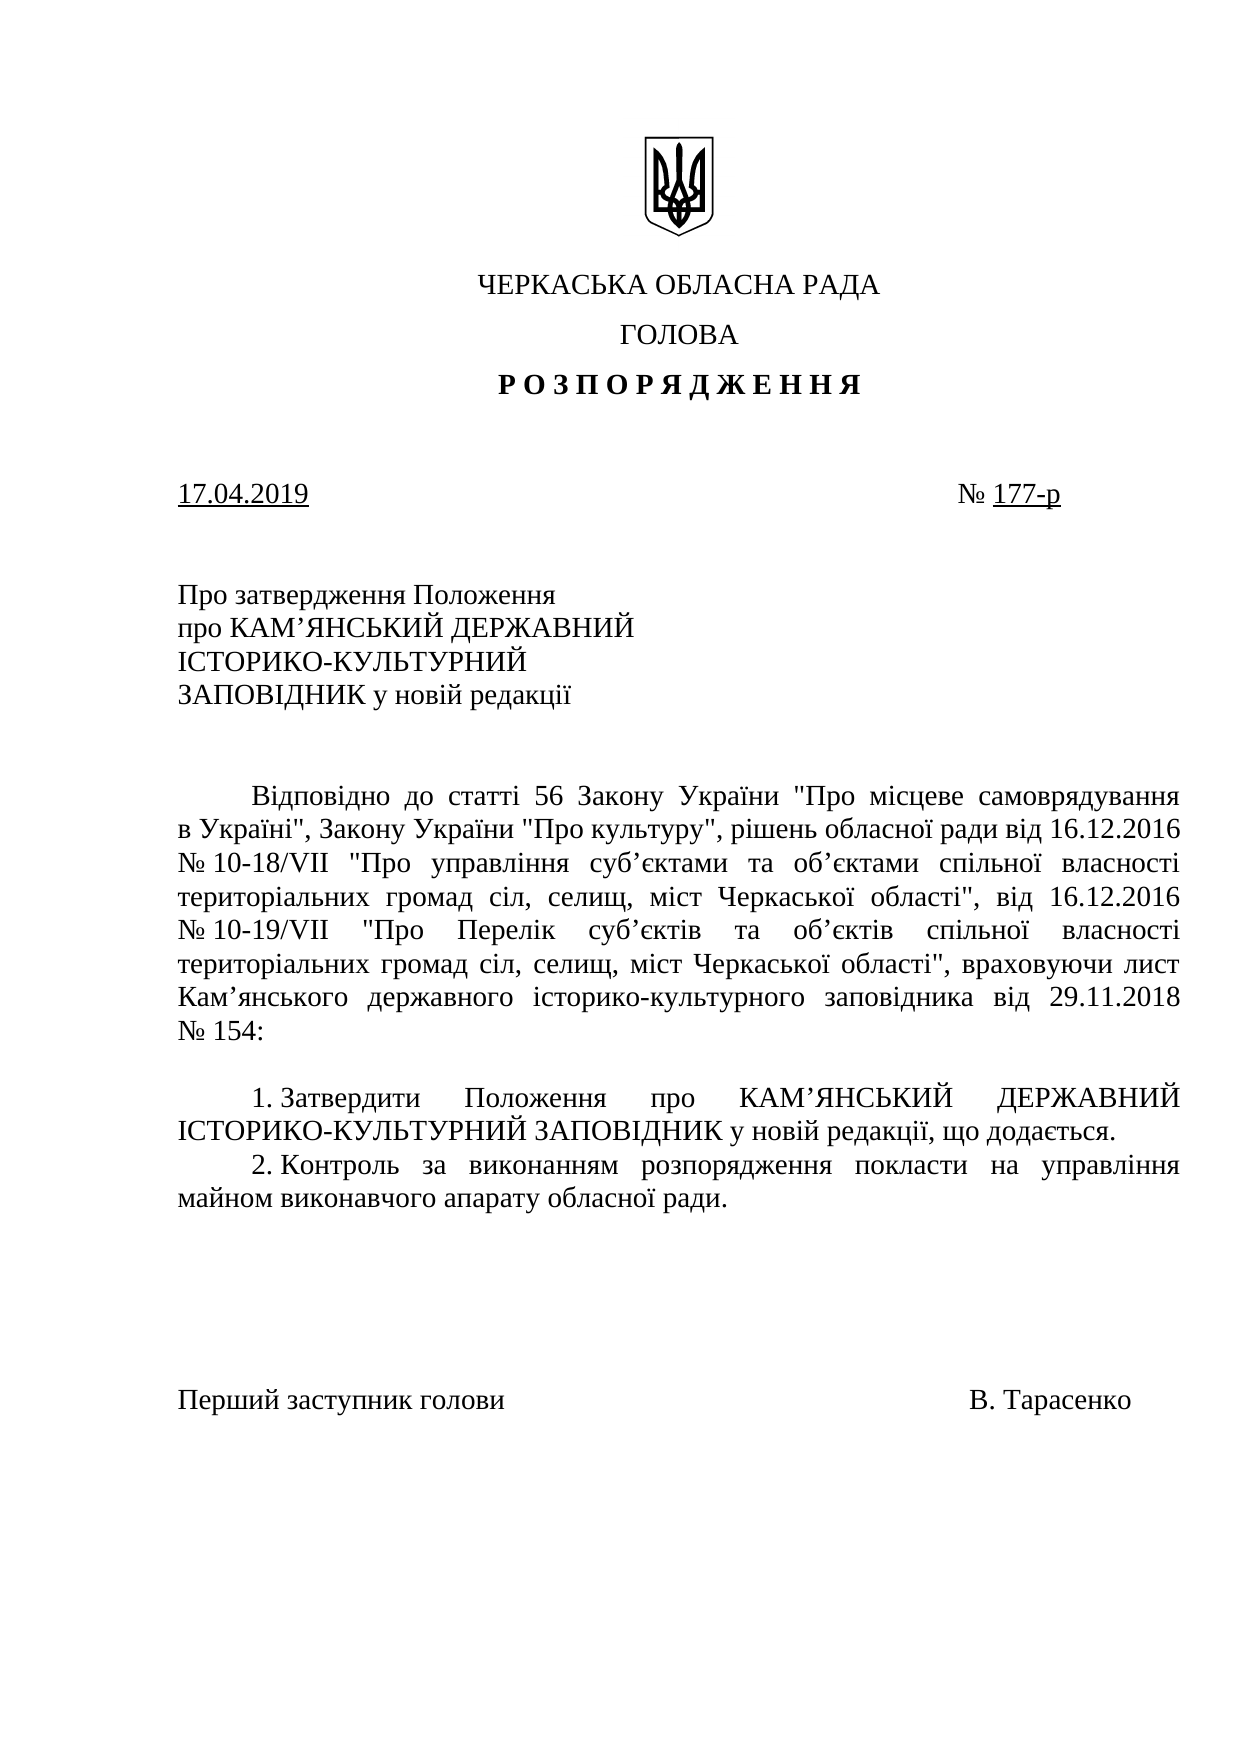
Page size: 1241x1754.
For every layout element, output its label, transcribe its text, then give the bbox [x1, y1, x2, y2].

text 2. Контроль за виконанням розпорядження покласти на управління майном виконавчого апарату обласної ради. [177, 1147, 1181, 1214]
text 1. Затвердити Положення про КАМ’ЯНСЬКИЙ ДЕРЖАВНИЙ ІСТОРИКО-КУЛЬТУРНИЙ ЗАПОВІДНИК у новій редакції, що додається. [177, 1080, 1181, 1147]
text ЗАПОВІДНИК у новій редакції [177, 677, 1181, 711]
text Р О З П О Р Я Д Ж Е Н Н Я [177, 367, 1181, 401]
text ІСТОРИКО-КУЛЬТУРНИЙ [177, 644, 1181, 677]
text про КАМ’ЯНСЬКИЙ ДЕРЖАВНИЙ [177, 610, 1181, 644]
text ЧЕРКАСЬКА ОБЛАСНА РАДА [177, 267, 1181, 300]
text Перший заступник голови В. Тарасенко [177, 1382, 1181, 1415]
picture [622, 118, 736, 254]
text ГОЛОВА [177, 317, 1181, 351]
text Про затвердження Положення [177, 577, 1181, 610]
text Відповідно до статті 56 Закону України "Про місцеве самоврядування в Україні", Закону України "Про культуру", рішень обласної ради від 16.12.2016 № 10-18/VIІ "Про управління суб’єктами та об’єктами спільної власності територіальних громад сіл, селищ, міст Черкаської області", від 16.12.2016 № 10-19/VIІ "Про Перелік суб’єктів та об’єктів спільної власності територіальних громад сіл, селищ, міст Черкаської області", враховуючи лист Кам’янського державного історико-культурного заповідника від 29.11.2018 № 154: [177, 778, 1181, 1046]
text 17.04.2019 № 177-р [177, 476, 1181, 510]
